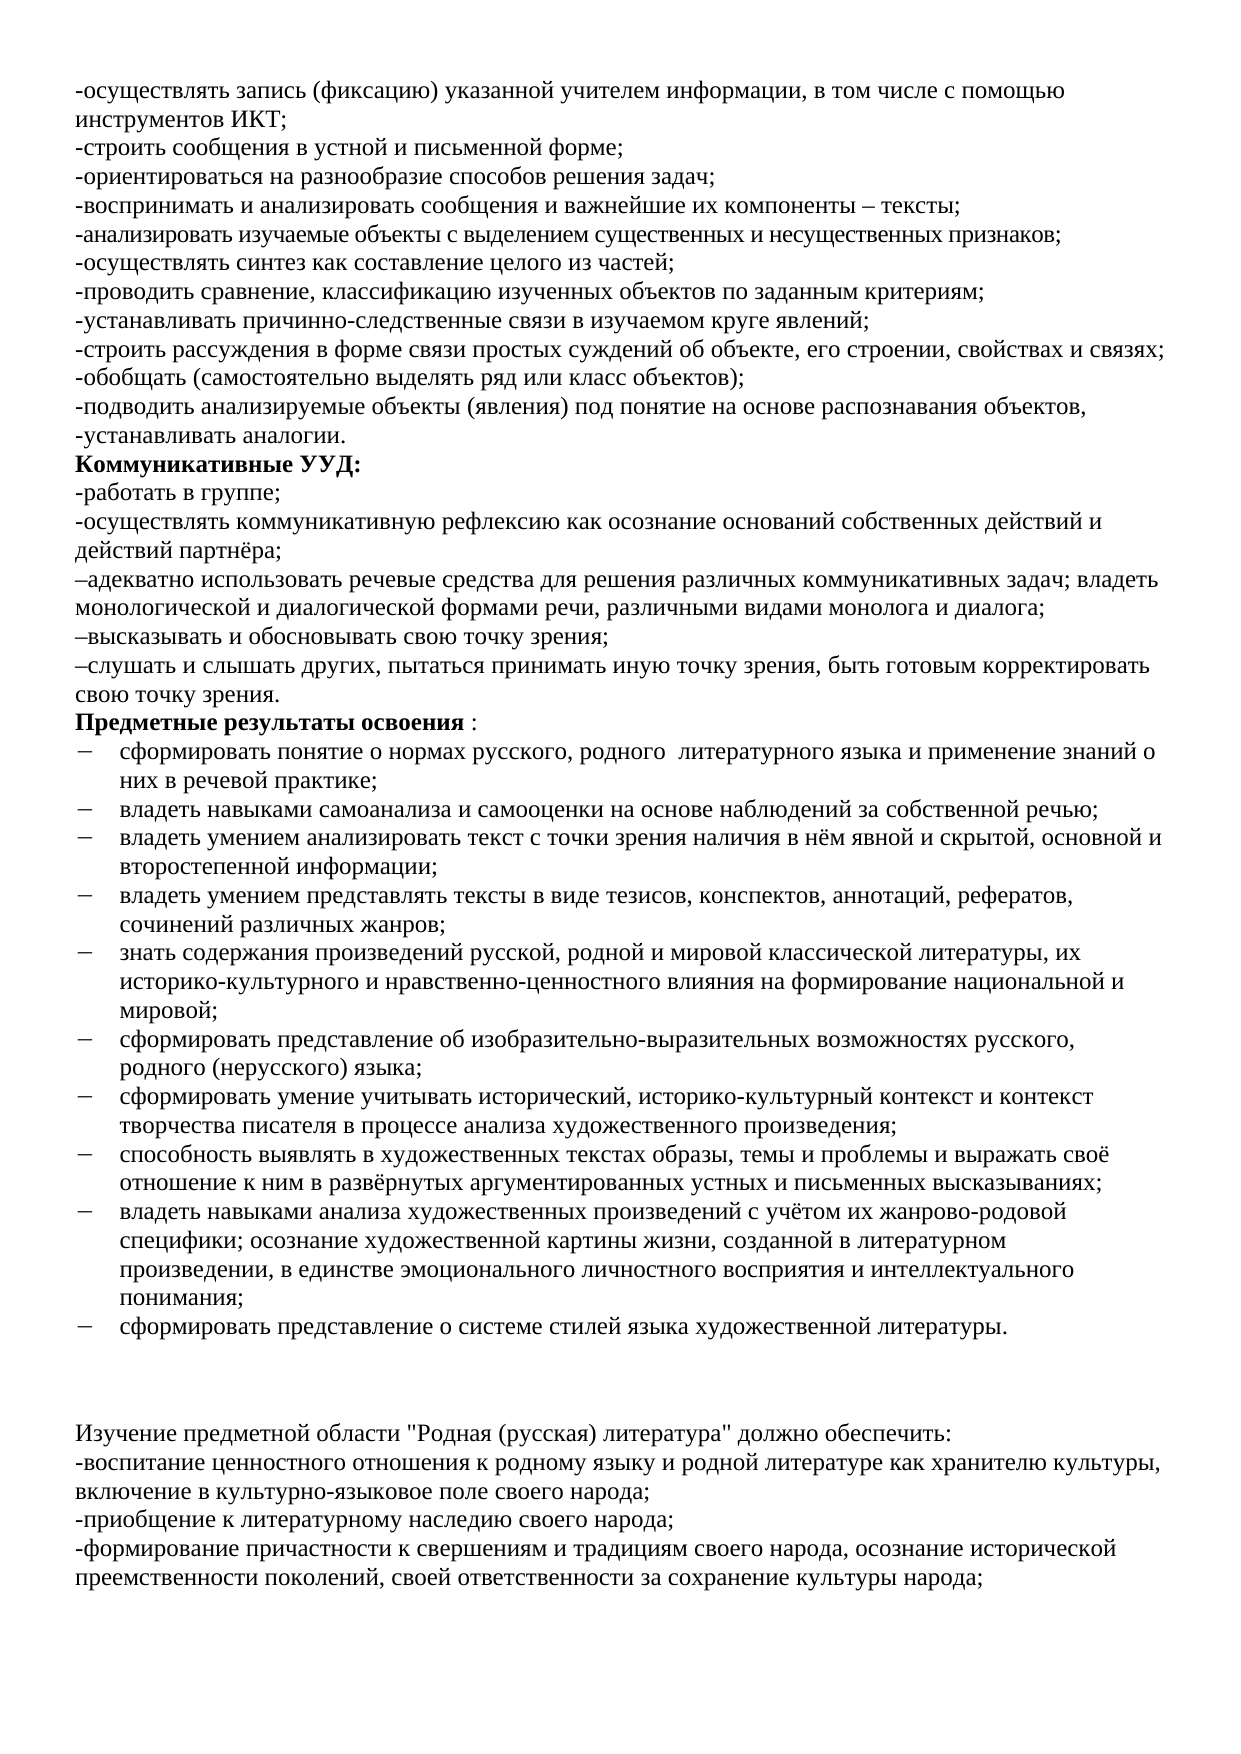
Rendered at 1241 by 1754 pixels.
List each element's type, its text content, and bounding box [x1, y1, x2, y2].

text -осуществлять коммуникативную рефлексию как осознание оснований собственных действий и действий партнёра; [75, 506, 1165, 564]
text –адекватно использовать речевые средства для решения различных коммуникативных задач; владеть монологической и диалогической формами речи, различными видами монолога и диалога; [75, 564, 1165, 621]
text -приобщение к литературному наследию своего народа; [75, 1504, 1165, 1533]
text Изучение предметной области "Родная (русская) литература" должно обеспечить: [75, 1418, 1165, 1447]
text Коммуникативные УУД: [75, 449, 1165, 477]
list владеть навыками анализа художественных произведений с учётом их жанрово-родовой специфики; осознание художественной картины жизни, созданной в литературном произведении, в единстве эмоционального личностного восприятия и интеллектуального понимания; [75, 1196, 1165, 1311]
text -устанавливать причинно-следственные связи в изучаемом круге явлений; [75, 305, 1165, 334]
text -воспитание ценностного отношения к родному языку и родной литературе как хранителю культуры, включение в культурно-языковое поле своего народа; [75, 1447, 1165, 1504]
text -строить рассуждения в форме связи простых суждений об объекте, его строении, свойствах и связях; [75, 334, 1165, 362]
list сформировать понятие о нормах русского, родного литературного языка и применение знаний о них в речевой практике; [75, 736, 1165, 794]
list сформировать умение учитывать исторический, историко-культурный контекст и контекст творчества писателя в процессе анализа художественного произведения; [75, 1081, 1165, 1139]
text -ориентироваться на разнообразие способов решения задач; [75, 161, 1165, 190]
text -анализировать изучаемые объекты с выделением существенных и несущественных признаков; [75, 219, 1165, 247]
list сформировать представление о системе стилей языка художественной литературы. [75, 1311, 1165, 1340]
text -подводить анализируемые объекты (явления) под понятие на основе распознавания объектов, [75, 391, 1165, 420]
list сформировать представление об изобразительно-выразительных возможностях русского, родного (нерусского) языка; [75, 1024, 1165, 1081]
list владеть умением анализировать текст с точки зрения наличия в нём явной и скрытой, основной и второстепенной информации; [75, 822, 1165, 880]
text -осуществлять запись (фиксацию) указанной учителем информации, в том числе с помощью инструментов ИКТ; [75, 75, 1165, 132]
list способность выявлять в художественных текстах образы, темы и проблемы и выражать своё отношение к ним в развёрнутых аргументированных устных и письменных высказываниях; [75, 1139, 1165, 1196]
text -проводить сравнение, классификацию изученных объектов по заданным критериям; [75, 276, 1165, 305]
text -работать в группе; [75, 477, 1165, 506]
text -воспринимать и анализировать сообщения и важнейшие их компоненты – тексты; [75, 190, 1165, 219]
text -строить сообщения в устной и письменной форме; [75, 132, 1165, 161]
text –слушать и слышать других, пытаться принимать иную точку зрения, быть готовым корректировать свою точку зрения. [75, 650, 1165, 707]
list знать содержания произведений русской, родной и мировой классической литературы, их историко-культурного и нравственно-ценностного влияния на формирование национальной и мировой; [75, 937, 1165, 1024]
list владеть навыками самоанализа и самооценки на основе наблюдений за собственной речью; [75, 794, 1165, 822]
text -устанавливать аналогии. [75, 420, 1165, 449]
text -обобщать (самостоятельно выделять ряд или класс объектов); [75, 362, 1165, 391]
list владеть умением представлять тексты в виде тезисов, конспектов, аннотаций, рефератов, сочинений различных жанров; [75, 880, 1165, 937]
text -формирование причастности к свершениям и традициям своего народа, осознание исторической преемственности поколений, своей ответственности за сохранение культуры народа; [75, 1533, 1165, 1591]
text –высказывать и обосновывать свою точку зрения; [75, 621, 1165, 650]
text -осуществлять синтез как составление целого из частей; [75, 247, 1165, 276]
text Предметные результаты освоения : [75, 707, 1165, 736]
